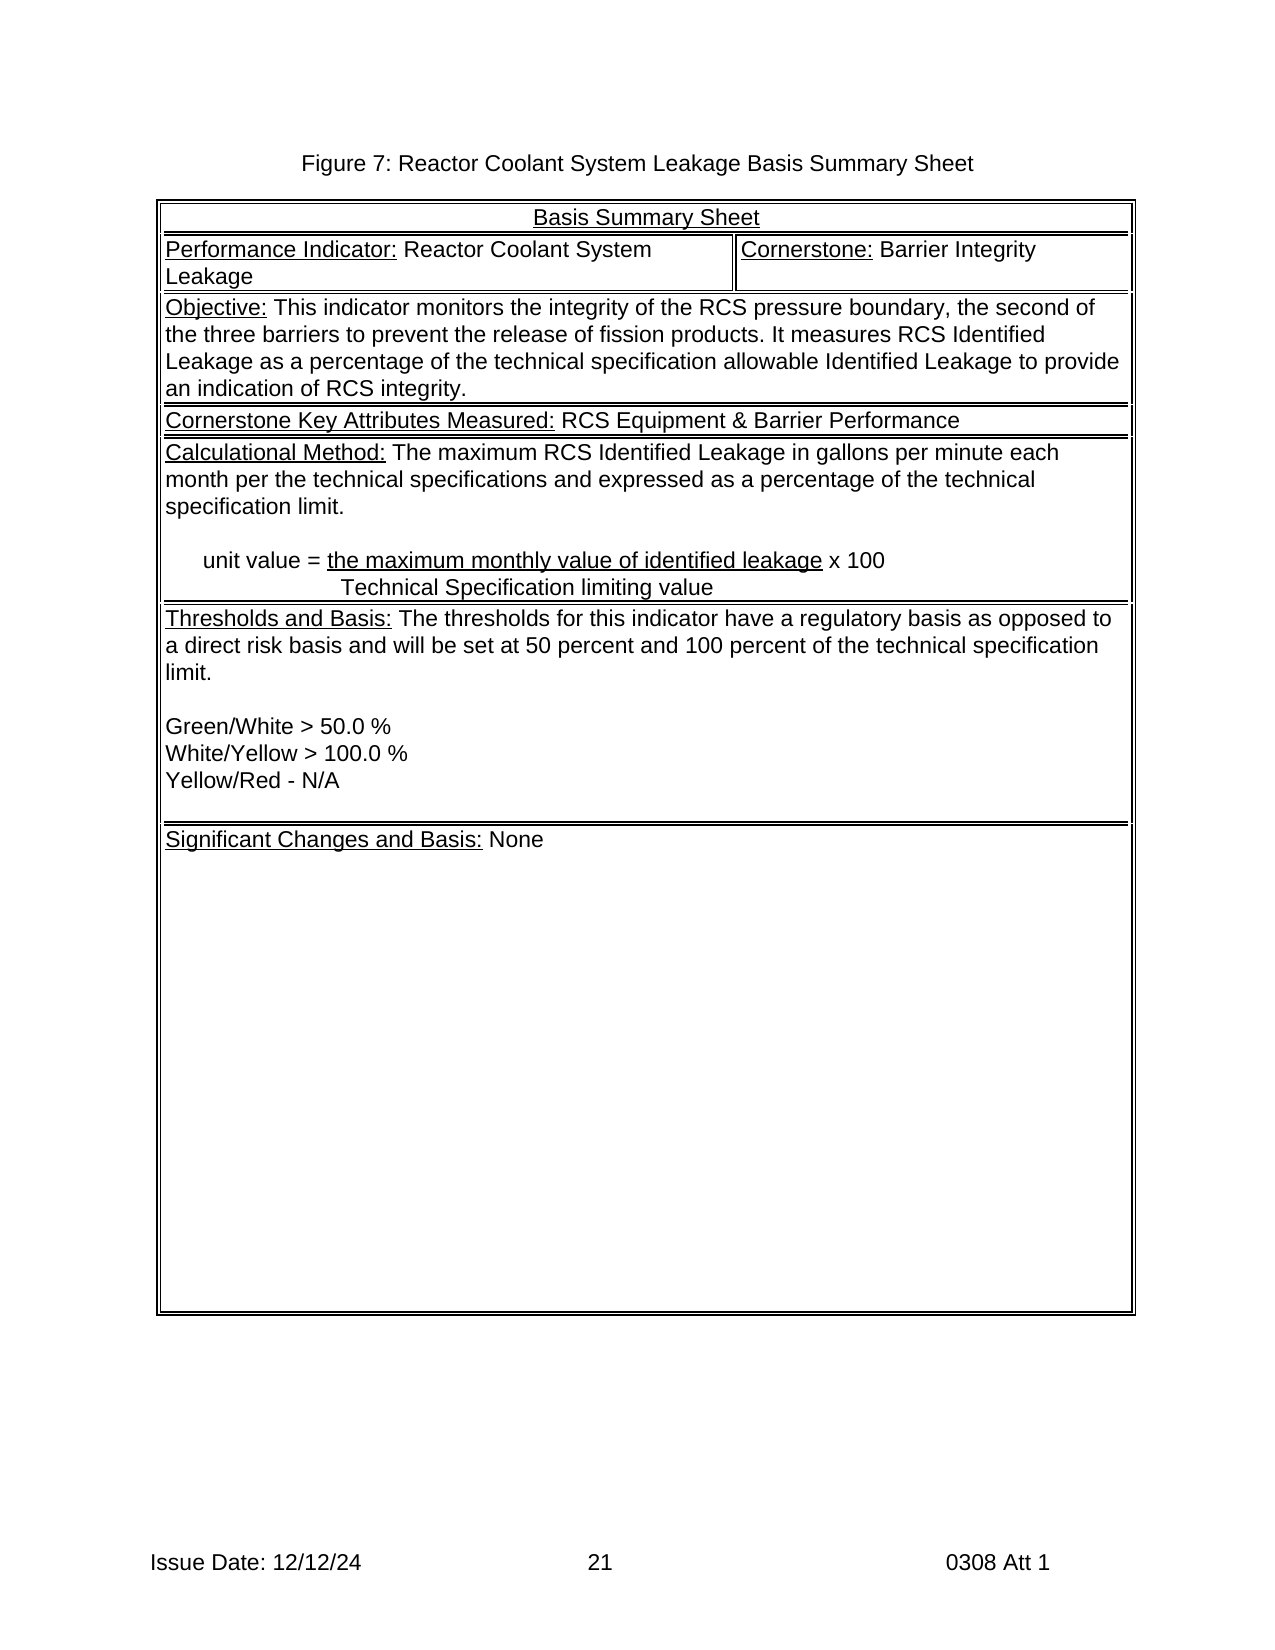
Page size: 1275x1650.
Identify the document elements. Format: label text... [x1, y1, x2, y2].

table_cell Thresholds and Basis: The thresholds for this indicator have a regulatory basis as opposed to a direct risk basis and will be set at 50 percent and 100 percent of the technical specification limit. Green/White > 50.0 % White/Yellow > 100.0 % Yellow/Red - N/A [159, 600, 1134, 821]
table_cell Objective: This indicator monitors the integrity of the RCS pressure boundary, the second of the three barriers to prevent the release of fission products. It measures RCS Identified Leakage as a percentage of the technical specification allowable Identified Leakage to provide an indication of RCS integrity. [159, 290, 1134, 402]
table_cell Calculational Method: The maximum RCS Identified Leakage in gallons per minute each month per the technical specifications and expressed as a percentage of the technical specification limit. unit value = the maximum monthly value of identified leakage x 100 Technical Specification limiting value [159, 434, 1134, 600]
table_header Basis Summary Sheet [161, 204, 1131, 231]
table_cell Cornerstone Key Attributes Measured: RCS Equipment & Barrier Performance [159, 402, 1134, 434]
title Figure 7: Reactor Coolant System Leakage Basis Summary Sheet [150, 150, 1125, 176]
table_cell Significant Changes and Basis: None [159, 821, 1134, 1311]
table_cell Performance Indicator: Reactor Coolant System Leakage [159, 231, 734, 289]
table_cell Cornerstone: Barrier Integrity [734, 231, 1134, 289]
